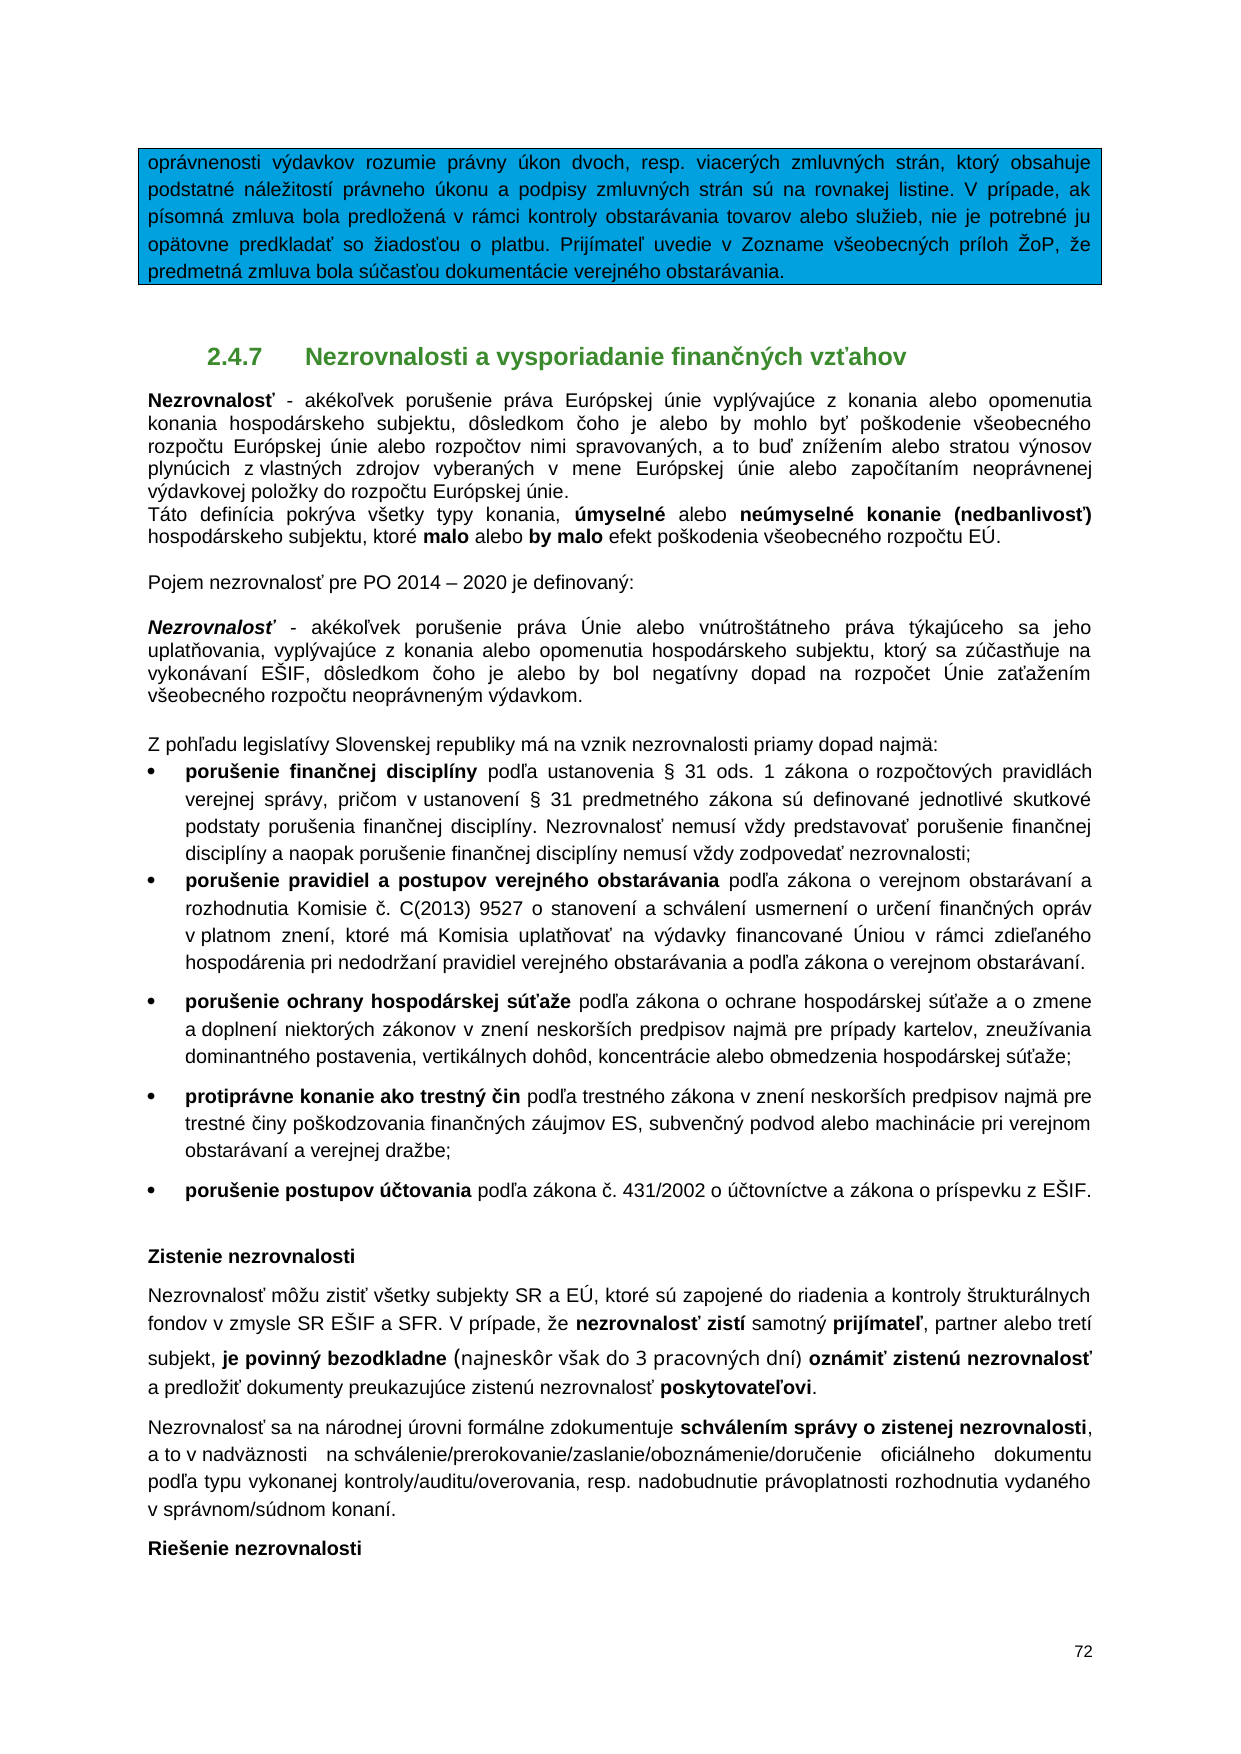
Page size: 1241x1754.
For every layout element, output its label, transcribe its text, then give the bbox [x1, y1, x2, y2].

text Riešenie nezrovnalosti [148, 1537, 1092, 1560]
text Nezrovnalosť - akékoľvek porušenie práva Európskej únie vyplývajúce z konania alebo opomenutia konania hospodárskeho subjektu, dôsledkom čoho je alebo by mohlo byť poškodenie všeobecného rozpočtu Európskej únie alebo rozpočtov nimi spravovaných, a to buď znížením alebo stratou výnosov plynúcich z vlastných zdrojov vyberaných v mene Európskej únie alebo započítaním neoprávnenej výdavkovej položky do rozpočtu Európskej únie. [148, 389, 1092, 503]
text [139, 149, 1101, 284]
list porušenie postupov účtovania podľa zákona č. 431/2002 o účtovníctve a zákona o príspevku z EŠIF. [148, 1179, 1092, 1202]
list protiprávne konanie ako trestný čin podľa trestného zákona v znení neskorších predpisov najmä pre trestné činy poškodzovania finančných záujmov ES, subvenčný podvod alebo machinácie pri verejnom obstarávaní a verejnej dražbe; [148, 1084, 1092, 1162]
list porušenie ochrany hospodárskej súťaže podľa zákona o ochrane hospodárskej súťaže a o zmene a doplnení niektorých zákonov v znení neskorších predpisov najmä pre prípady kartelov, zneužívania dominantného postavenia, vertikálnych dohôd, koncentrácie alebo obmedzenia hospodárskej súťaže; [148, 990, 1092, 1068]
text Zistenie nezrovnalosti [148, 1244, 1092, 1267]
list porušenie pravidiel a postupov verejného obstarávania podľa zákona o verejnom obstarávaní a rozhodnutia Komisie č. C(2013) 9527 o stanovení a schválení usmernení o určení finančných opráv v platnom znení, ktoré má Komisia uplatňovať na výdavky financované Úniou v rámci zdieľaného hospodárenia pri nedodržaní pravidiel verejného obstarávania a podľa zákona o verejnom obstarávaní. [148, 869, 1092, 973]
text Pojem nezrovnalosť pre PO 2014 – 2020 je definovaný: [148, 571, 1092, 593]
text Nezrovnalosť - akékoľvek porušenie práva Únie alebo vnútroštátneho práva týkajúceho sa jeho uplatňovania, vyplývajúce z konania alebo opomenutia hospodárskeho subjektu, ktorý sa zúčastňuje na vykonávaní EŠIF, dôsledkom čoho je alebo by bol negatívny dopad na rozpočet Únie zaťažením všeobecného rozpočtu neoprávneným výdavkom. [148, 616, 1092, 707]
text Nezrovnalosť sa na národnej úrovni formálne zdokumentuje schválením správy o zistenej nezrovnalosti, a to v nadväznosti na schválenie/prerokovanie/zaslanie/oboznámenie/doručenie oficiálneho dokumentu podľa typu vykonanej kontroly/auditu/overovania, resp. nadobudnutie právoplatnosti rozhodnutia vydaného v správnom/súdnom konaní. [148, 1416, 1092, 1520]
list porušenie finančnej disciplíny podľa ustanovenia § 31 ods. 1 zákona o rozpočtových pravidlách verejnej správy, pričom v ustanovení § 31 predmetného zákona sú definované jednotlivé skutkové podstaty porušenia finančnej disciplíny. Nezrovnalosť nemusí vždy predstavovať porušenie finančnej disciplíny a naopak porušenie finančnej disciplíny nemusí vždy zodpovedať nezrovnalosti; [148, 760, 1092, 864]
text Nezrovnalosť môžu zistiť všetky subjekty SR a EÚ, ktoré sú zapojené do riadenia a kontroly štrukturálnych fondov v zmysle SR EŠIF a SFR. V prípade, že nezrovnalosť zistí samotný prijímateľ, partner alebo tretí subjekt, je povinný bezodkladne (najneskôr však do 3 pracovných dní) oznámiť zistenú nezrovnalosť a predložiť dokumenty preukazujúce zistenú nezrovnalosť poskytovateľovi. [148, 1284, 1092, 1399]
text Z pohľadu legislatívy Slovenskej republiky má na vznik nezrovnalosti priamy dopad najmä: [148, 733, 1092, 756]
subtitle Nezrovnalosti a vysporiadanie finančných vzťahov [207, 342, 1092, 371]
text Táto definícia pokrýva všetky typy konania, úmyselné alebo neúmyselné konanie (nedbanlivosť) hospodárskeho subjektu, ktoré malo alebo by malo efekt poškodenia všeobecného rozpočtu EÚ. [148, 503, 1092, 548]
